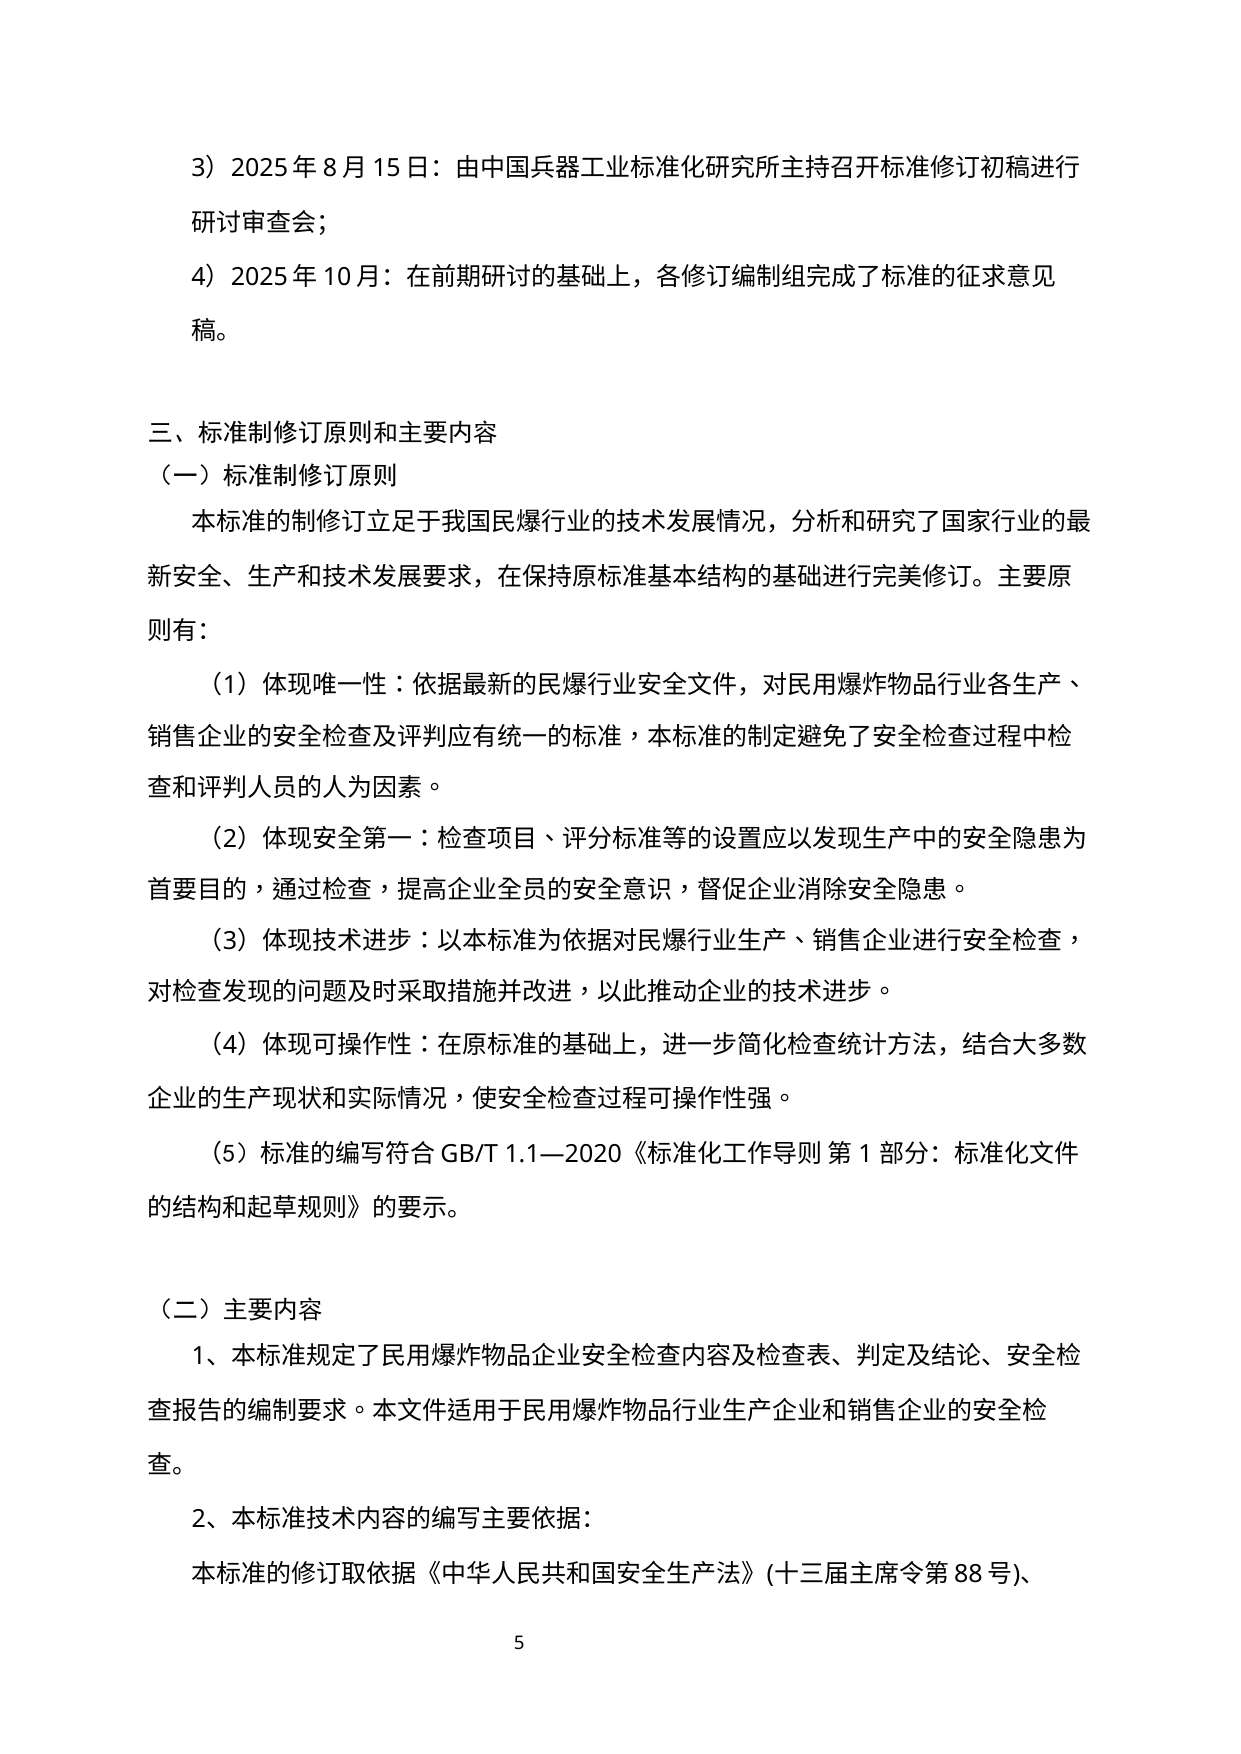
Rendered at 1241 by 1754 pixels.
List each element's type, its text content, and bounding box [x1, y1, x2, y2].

text （1）体现唯一性：依据最新的民爆行业安全文件，对民用爆炸物品行业各生产、销售企业的安全检查及评判应有统一的标准，本标准的制定避免了安全检查过程中检查和评判人员的人为因素。 [148, 665, 1092, 803]
text （3）体现技术进步：以本标准为依据对民爆行业生产、销售企业进行安全检查，对检查发现的问题及时采取措施并改进，以此推动企业的技术进步。 [148, 922, 1092, 1007]
text 4）2025年10月：在前期研讨的基础上，各修订编制组完成了标准的征求意见稿。 [191, 256, 1092, 347]
text 本标准的制修订立足于我国民爆行业的技术发展情况，分析和研究了国家行业的最新安全、生产和技术发展要求，在保持原标准基本结构的基础进行完美修订。主要原则有： [148, 502, 1092, 647]
text 1、本标准规定了民用爆炸物品企业安全检查内容及检查表、判定及结论、安全检查报告的编制要求。本文件适用于民用爆炸物品行业生产企业和销售企业的安全检查。 [148, 1336, 1092, 1481]
text （一）标准制修订原则 [148, 459, 1092, 488]
text （二）主要内容 [148, 1293, 1092, 1322]
text （4）体现可操作性：在原标准的基础上，进一步简化检查统计方法，结合大多数企业的生产现状和实际情况，使安全检查过程可操作性强。 [148, 1024, 1092, 1115]
text 3）2025年8月15日：由中国兵器工业标准化研究所主持召开标准修订初稿进行研讨审查会； [191, 148, 1092, 238]
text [148, 1553, 1092, 1589]
text （2）体现安全第一：检查项目、评分标准等的设置应以发现生产中的安全隐患为首要目的，通过检查，提高企业全员的安全意识，督促企业消除安全隐患。 [148, 820, 1092, 905]
text 2、本标准技术内容的编写主要依据： [148, 1499, 1092, 1535]
text （5）标准的编写符合GB/T 1.1—2020《标准化工作导则 第 1 部分：标准化文件的结构和起草规则》的要示。 [148, 1133, 1092, 1224]
text 三、标准制修订原则和主要内容 [148, 416, 1092, 445]
